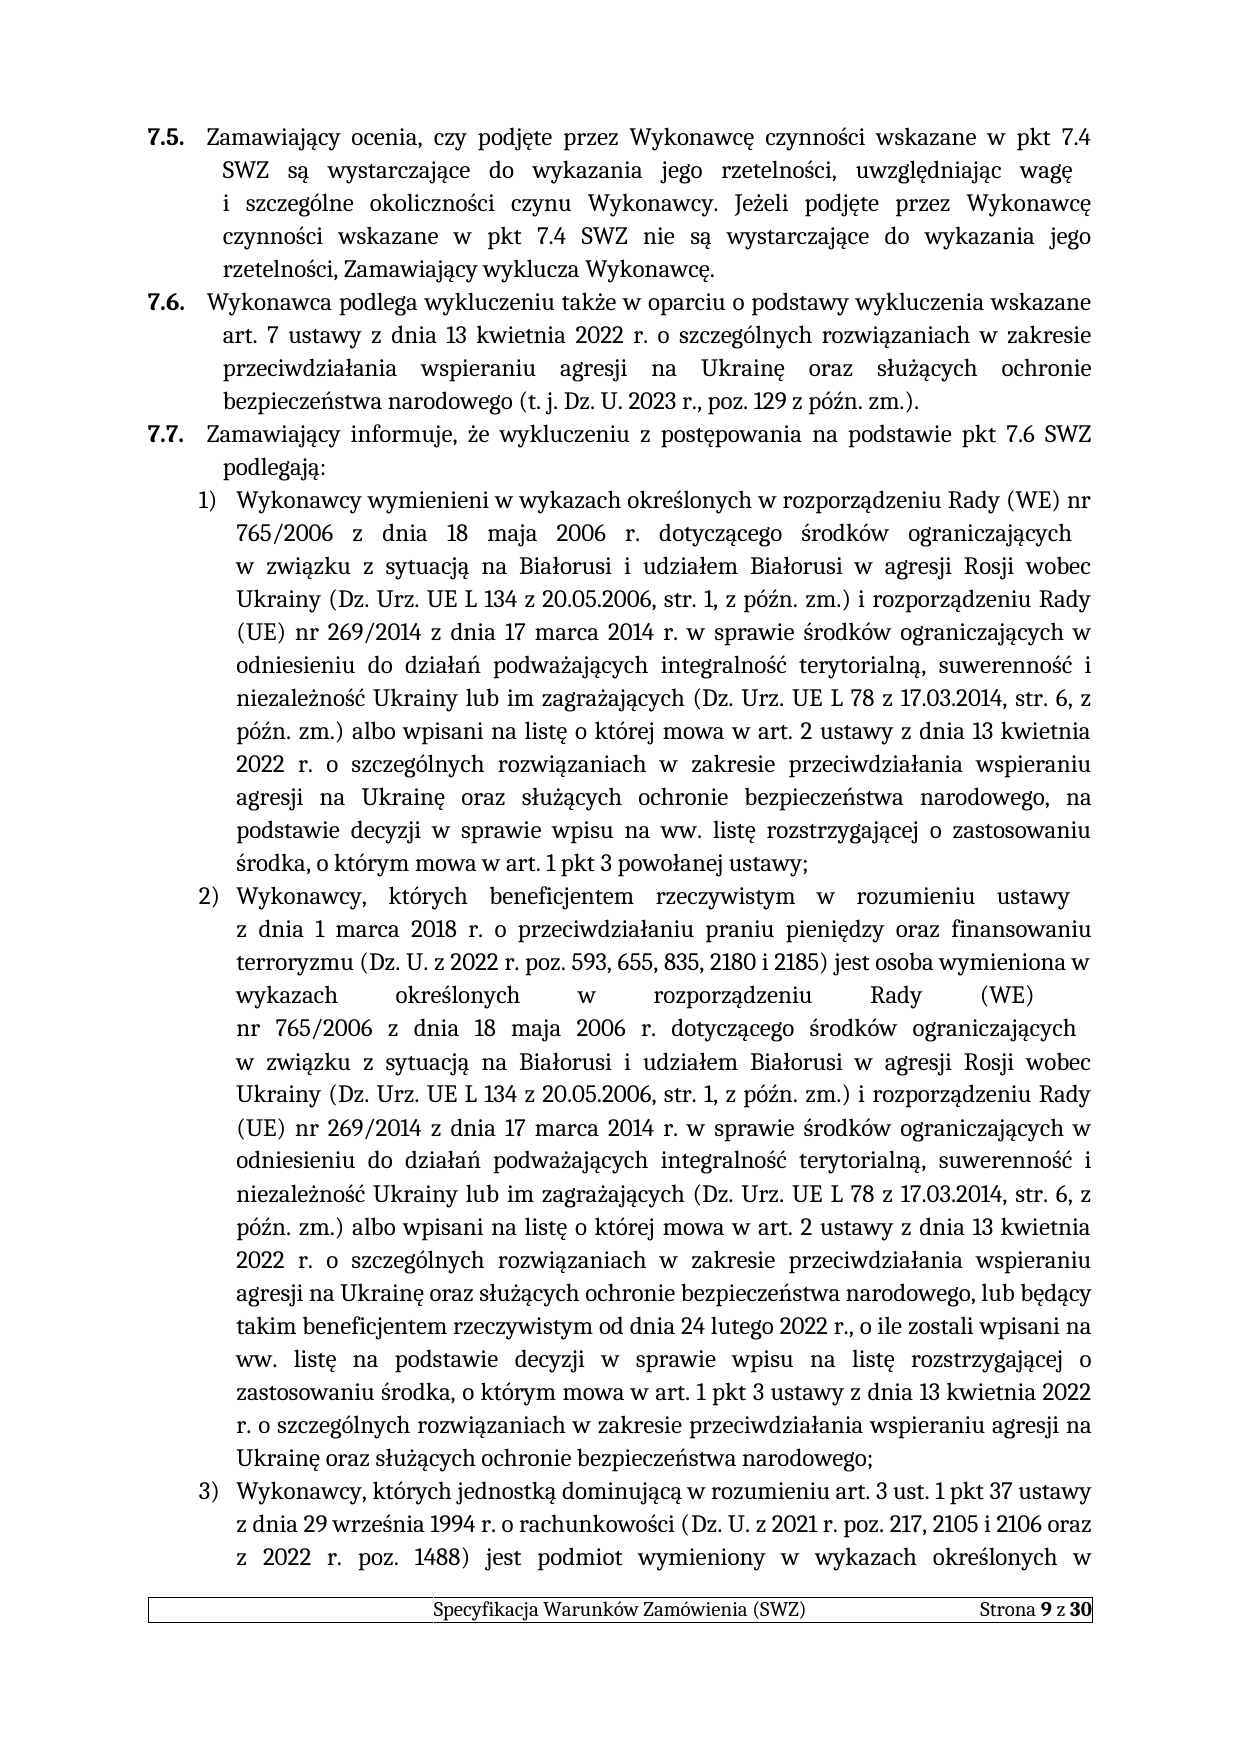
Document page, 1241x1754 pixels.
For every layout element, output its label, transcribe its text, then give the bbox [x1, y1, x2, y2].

list Zamawiający ocenia, czy podjęte przez Wykonawcę czynności wskazane w pkt 7.4 SWZ są wystarczające do wykazania jego rzetelności, uwzględniając wagę i szczególne okoliczności czynu Wykonawcy. Jeżeli podjęte przez Wykonawcę czynności wskazane w pkt 7.4 SWZ nie są wystarczające do wykazania jego rzetelności, Zamawiający wyklucza Wykonawcę. [148, 123, 1093, 284]
list Wykonawca podlega wykluczeniu także w oparciu o podstawy wykluczenia wskazane art. 7 ustawy z dnia 13 kwietnia 2022 r. o szczególnych rozwiązaniach w zakresie przeciwdziałania wspieraniu agresji na Ukrainę oraz służących ochronie bezpieczeństwa narodowego (t. j. Dz. U. 2023 r., poz. 129 z późn. zm.). [148, 288, 1093, 416]
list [199, 1477, 1093, 1571]
list Wykonawcy, których beneficjentem rzeczywistym w rozumieniu ustawy z dnia 1 marca 2018 r. o przeciwdziałaniu praniu pieniędzy oraz finansowaniu terroryzmu (Dz. U. z 2022 r. poz. 593, 655, 835, 2180 i 2185) jest osoba wymieniona w wykazach określonych w rozporządzeniu Rady (WE) nr 765/2006 z dnia 18 maja 2006 r. dotyczącego środków ograniczających w związku z sytuacją na Białorusi i udziałem Białorusi w agresji Rosji wobec Ukrainy (Dz. Urz. UE L 134 z 20.05.2006, str. 1, z późn. zm.) i rozporządzeniu Rady (UE) nr 269/2014 z dnia 17 marca 2014 r. w sprawie środków ograniczających w odniesieniu do działań podważających integralność terytorialną, suwerenność i niezależność Ukrainy lub im zagrażających (Dz. Urz. UE L 78 z 17.03.2014, str. 6, z późn. zm.) albo wpisani na listę o której mowa w art. 2 ustawy z dnia 13 kwietnia 2022 r. o szczególnych rozwiązaniach w zakresie przeciwdziałania wspieraniu agresji na Ukrainę oraz służących ochronie bezpieczeństwa narodowego, lub będący takim beneficjentem rzeczywistym od dnia 24 lutego 2022 r., o ile zostali wpisani na ww. listę na podstawie decyzji w sprawie wpisu na listę rozstrzygającej o zastosowaniu środka, o którym mowa w art. 1 pkt 3 ustawy z dnia 13 kwietnia 2022 r. o szczególnych rozwiązaniach w zakresie przeciwdziałania wspieraniu agresji na Ukrainę oraz służących ochronie bezpieczeństwa narodowego; [199, 882, 1093, 1472]
list Zamawiający informuje, że wykluczeniu z postępowania na podstawie pkt 7.6 SWZ podlegają: [148, 420, 1093, 482]
list Wykonawcy wymienieni w wykazach określonych w rozporządzeniu Rady (WE) nr 765/2006 z dnia 18 maja 2006 r. dotyczącego środków ograniczających w związku z sytuacją na Białorusi i udziałem Białorusi w agresji Rosji wobec Ukrainy (Dz. Urz. UE L 134 z 20.05.2006, str. 1, z późn. zm.) i rozporządzeniu Rady (UE) nr 269/2014 z dnia 17 marca 2014 r. w sprawie środków ograniczających w odniesieniu do działań podważających integralność terytorialną, suwerenność i niezależność Ukrainy lub im zagrażających (Dz. Urz. UE L 78 z 17.03.2014, str. 6, z późn. zm.) albo wpisani na listę o której mowa w art. 2 ustawy z dnia 13 kwietnia 2022 r. o szczególnych rozwiązaniach w zakresie przeciwdziałania wspieraniu agresji na Ukrainę oraz służących ochronie bezpieczeństwa narodowego, na podstawie decyzji w sprawie wpisu na ww. listę rozstrzygającej o zastosowaniu środka, o którym mowa w art. 1 pkt 3 powołanej ustawy; [199, 486, 1093, 878]
